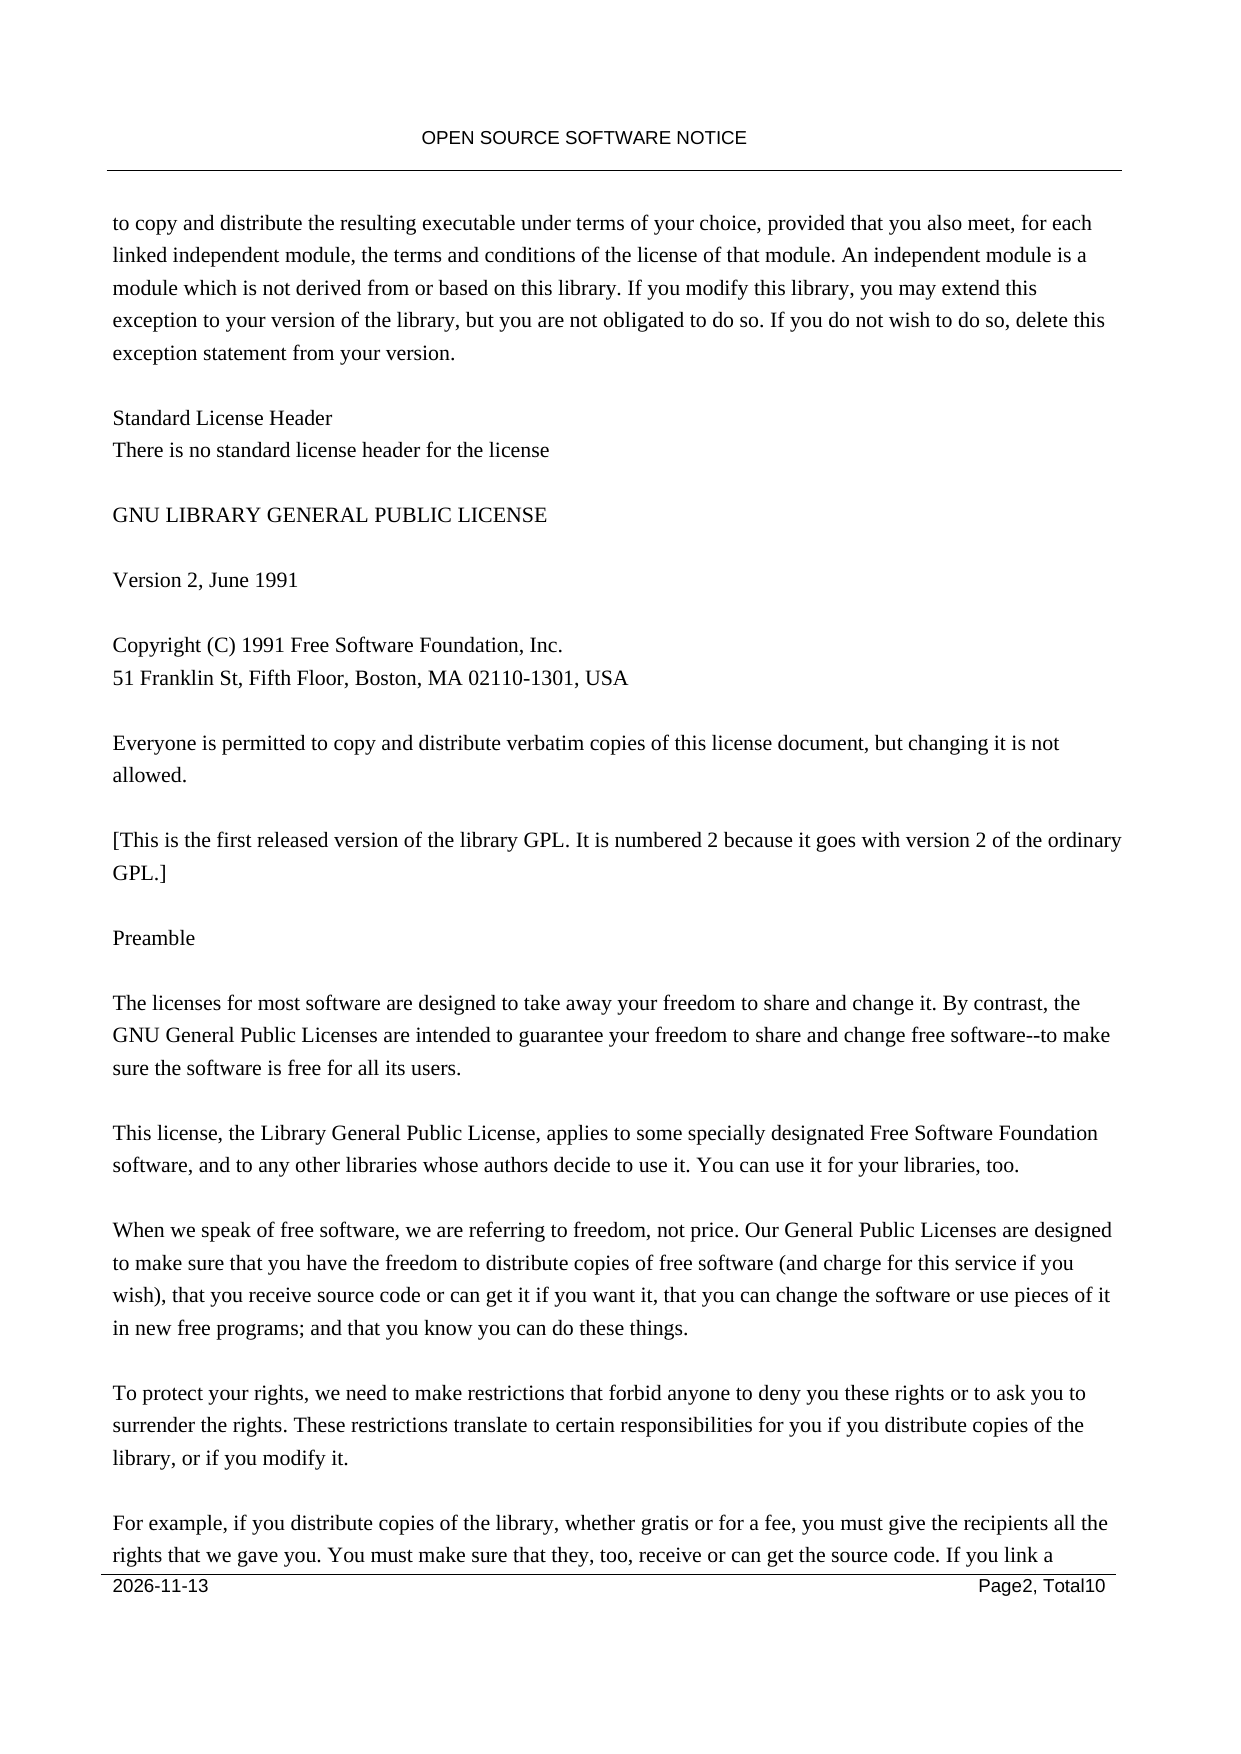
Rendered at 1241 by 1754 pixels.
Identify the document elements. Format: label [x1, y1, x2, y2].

text [112, 206, 1128, 1571]
